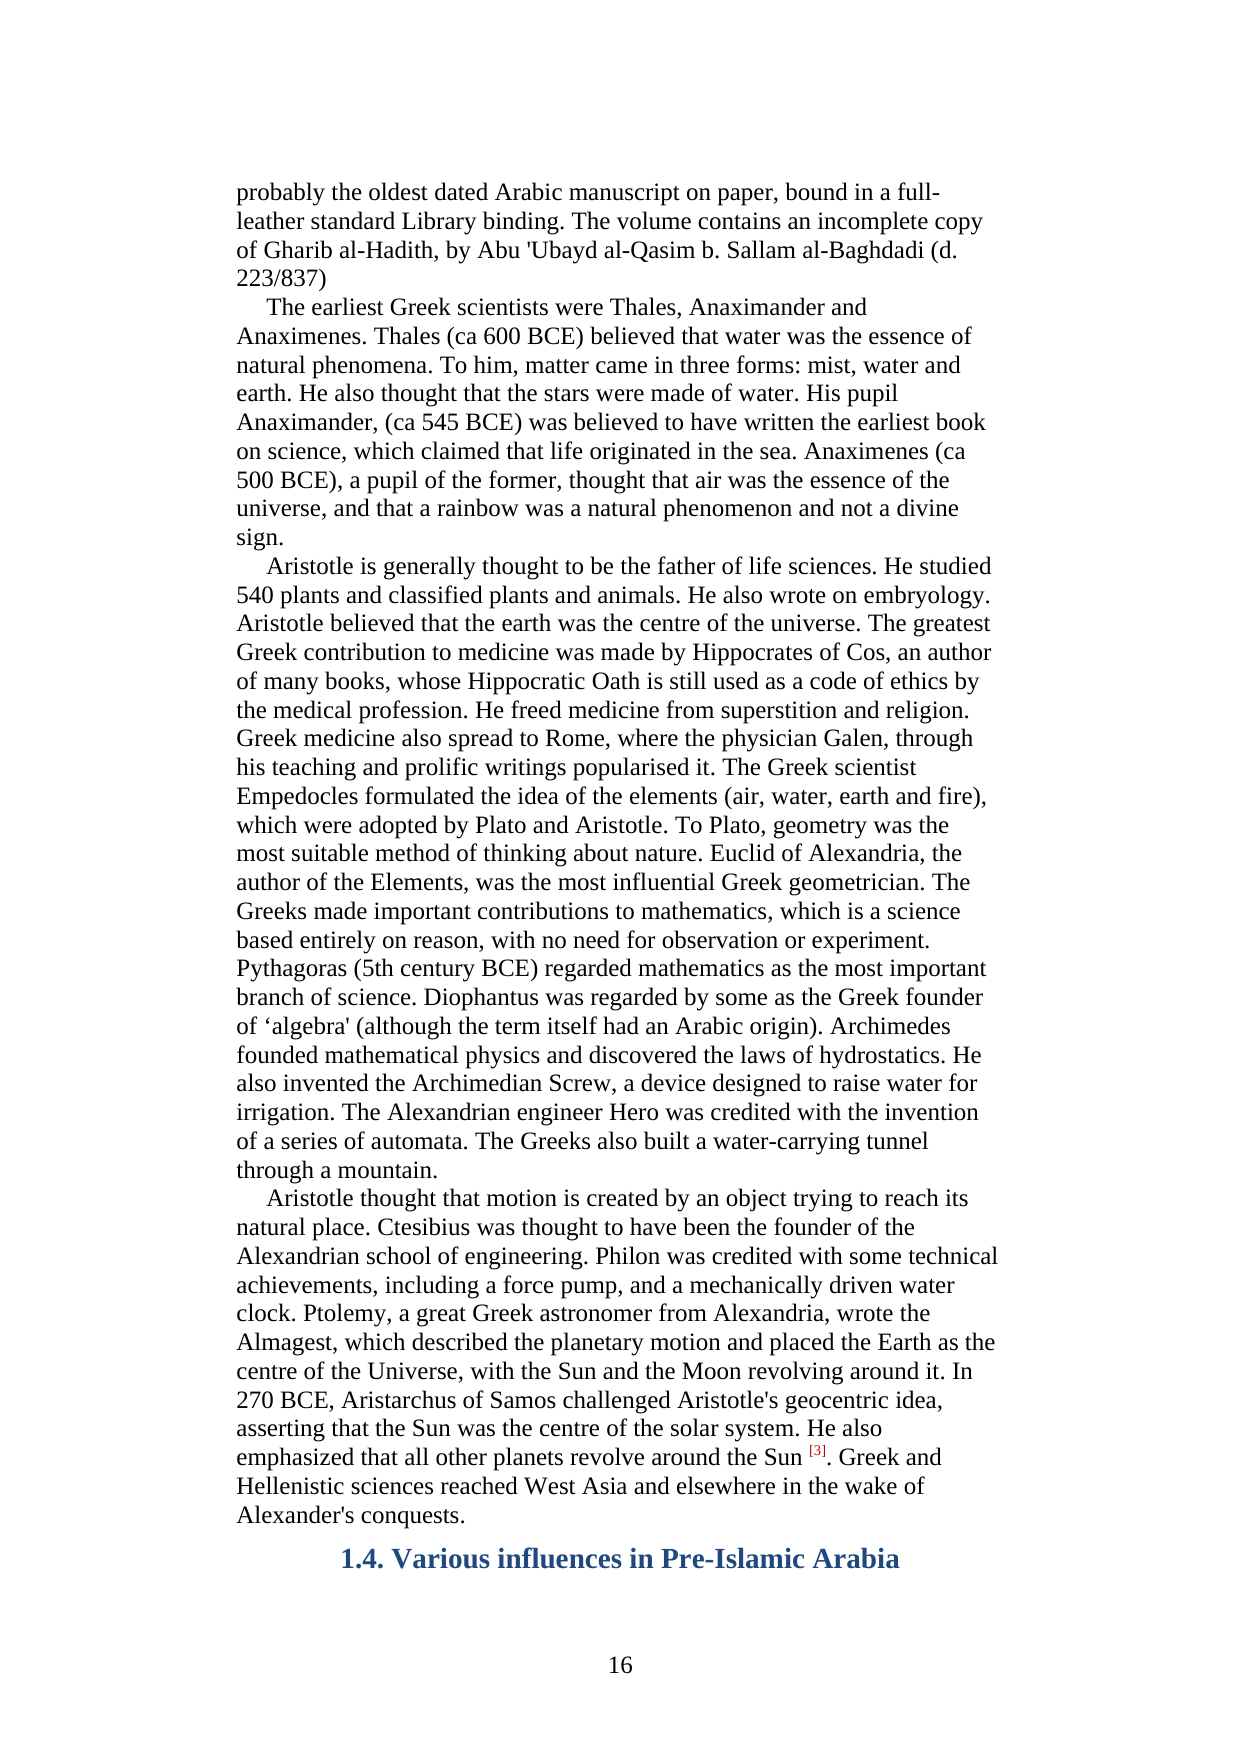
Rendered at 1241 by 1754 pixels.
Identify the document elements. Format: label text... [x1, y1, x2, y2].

text Aristotle is generally thought to be the father of life sciences. He studied 540 plants and classified plants and animals. He also wrote on embryology. Aristotle believed that the earth was the centre of the universe. The greatest Greek contribution to medicine was made by Hippocrates of Cos, an author of many books, whose Hippocratic Oath is still used as a code of ethics by the medical profession. He freed medicine from superstition and religion. Greek medicine also spread to Rome, where the physician Galen, through his teaching and prolific writings popularised it. The Greek scientist Empedocles formulated the idea of the elements (air, water, earth and fire), which were adopted by Plato and Aristotle. To Plato, geometry was the most suitable method of thinking about nature. Euclid of Alexandria, the author of the Elements, was the most influential Greek geometrician. The Greeks made important contributions to mathematics, which is a science based entirely on reason, with no need for observation or experiment. Pythagoras (5th century BCE) regarded mathematics as the most important branch of science. Diophantus was regarded by some as the Greek founder of ‘algebra' (although the term itself had an Arabic origin). Archimedes founded mathematical physics and discovered the laws of hydrostatics. He also invented the Archimedian Screw, a device designed to raise water for irrigation. The Alexandrian engineer Hero was credited with the invention of a series of automata. The Greeks also built a water-carrying tunnel through a mountain. [236, 551, 1004, 1183]
text The earliest Greek scientists were Thales, Anaximander and Anaximenes. Thales (ca 600 BCE) believed that water was the essence of natural phenomena. To him, matter came in three forms: mist, water and earth. He also thought that the stars were made of water. His pupil Anaximander, (ca 545 BCE) was believed to have written the earliest book on science, which claimed that life originated in the sea. Anaximenes (ca 500 BCE), a pupil of the former, thought that air was the essence of the universe, and that a rainbow was a natural phenomenon and not a divine sign. [236, 292, 1004, 551]
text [236, 177, 1004, 292]
subtitle 1.4. Various influences in Pre-Islamic Arabia [236, 1541, 1004, 1574]
text Aristotle thought that motion is created by an object trying to reach its natural place. Ctesibius was thought to have been the founder of the Alexandrian school of engineering. Philon was credited with some technical achievements, including a force pump, and a mechanically driven water clock. Ptolemy, a great Greek astronomer from Alexandria, wrote the Almagest, which described the planetary motion and placed the Earth as the centre of the Universe, with the Sun and the Moon revolving around it. In 270 BCE, Aristarchus of Samos challenged Aristotle's geocentric idea, asserting that the Sun was the centre of the solar system. He also emphasized that all other planets revolve around the Sun [3]. Greek and Hellenistic sciences reached West Asia and elsewhere in the wake of Alexander's conquests. [236, 1183, 1004, 1528]
